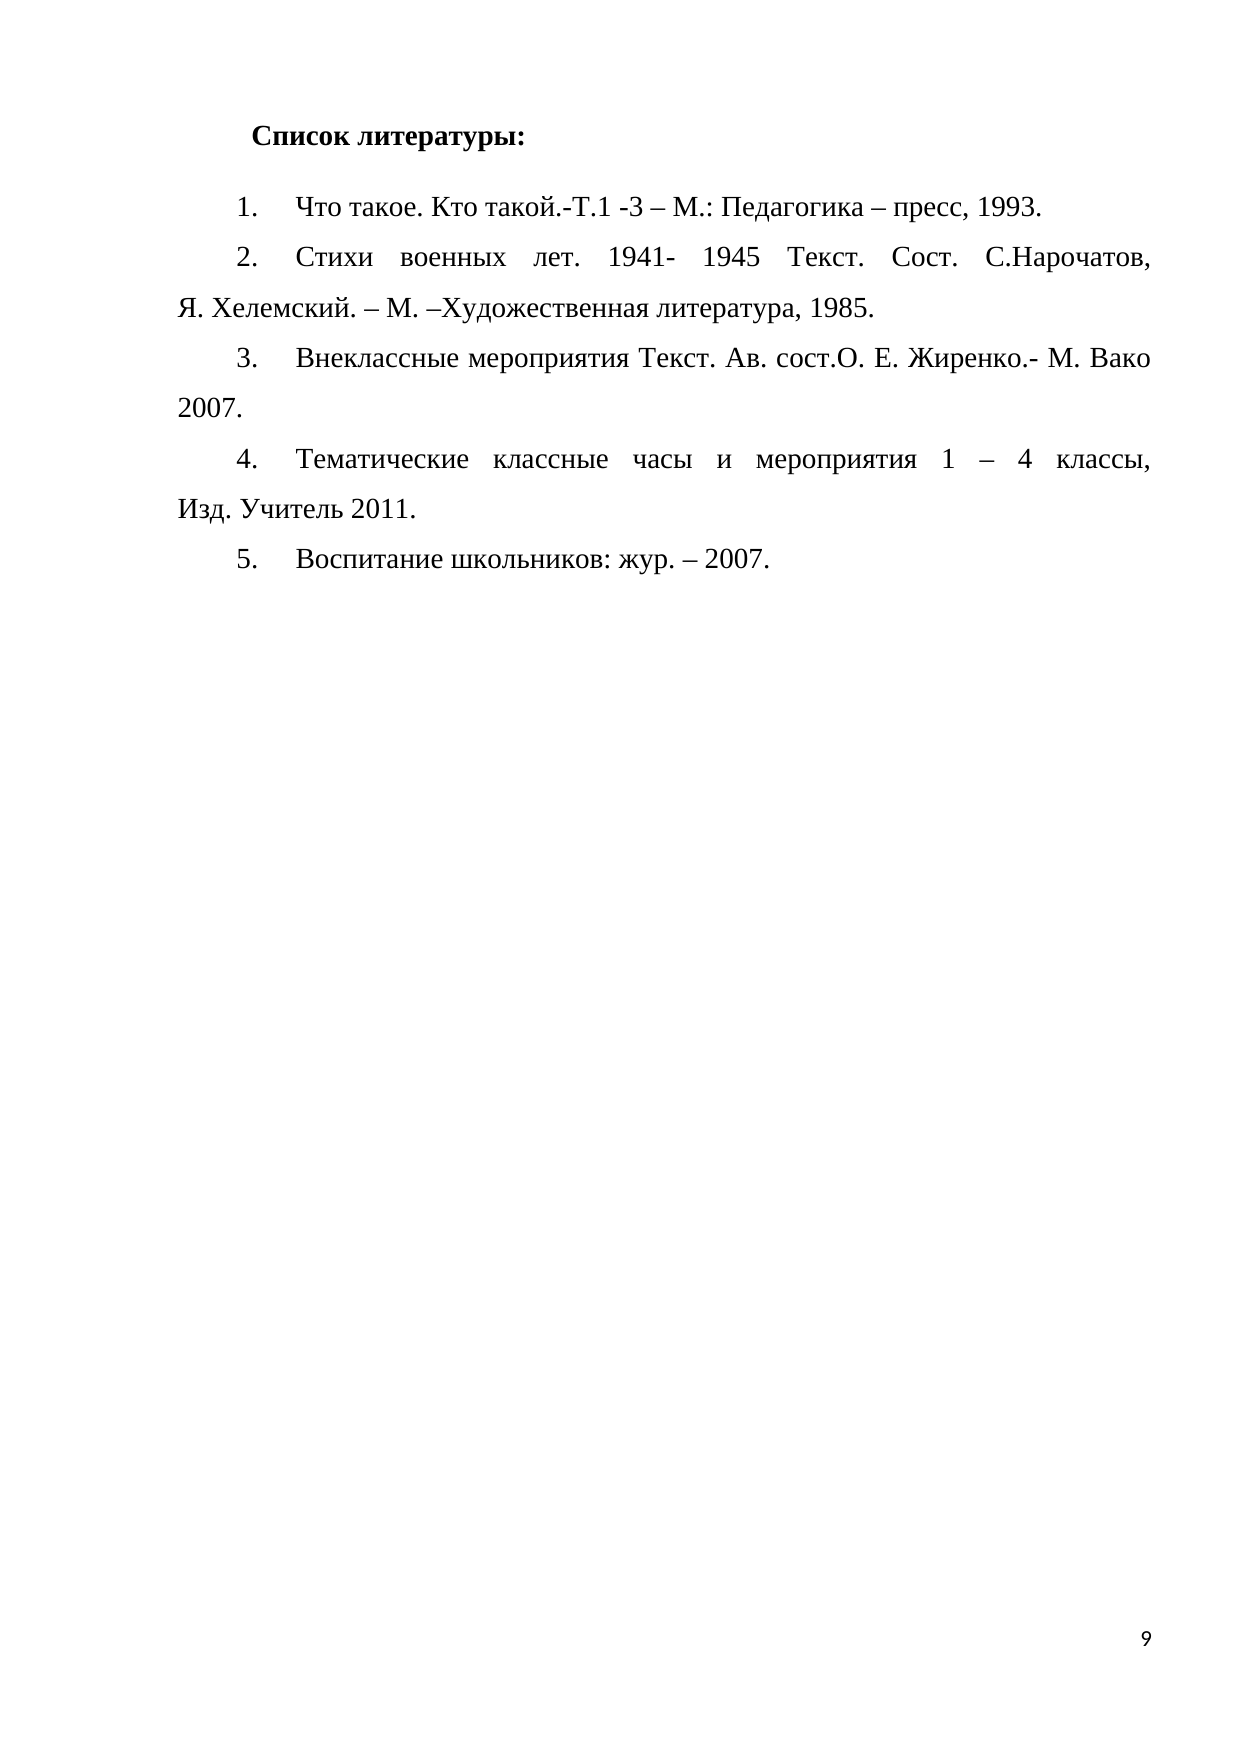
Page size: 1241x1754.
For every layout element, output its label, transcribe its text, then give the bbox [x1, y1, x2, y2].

list Воспитание школьников: жур. – 2007. [177, 541, 1152, 575]
text Список литературы: [177, 118, 1152, 152]
list Что такое. Кто такой.-Т.1 -3 – М.: Педагогика – пресс, 1993. [177, 189, 1152, 223]
list Тематические классные часы и мероприятия 1 – 4 классы, Изд. Учитель 2011. [177, 441, 1152, 525]
list Внеклассные мероприятия Текст. Ав. сост.О. Е. Жиренко.- М. Вако 2007. [177, 340, 1152, 424]
list Стихи военных лет. 1941- 1945 Текст. Сост. С.Нарочатов, Я. Хелемский. – М. –Художественная литература, 1985. [177, 239, 1152, 323]
